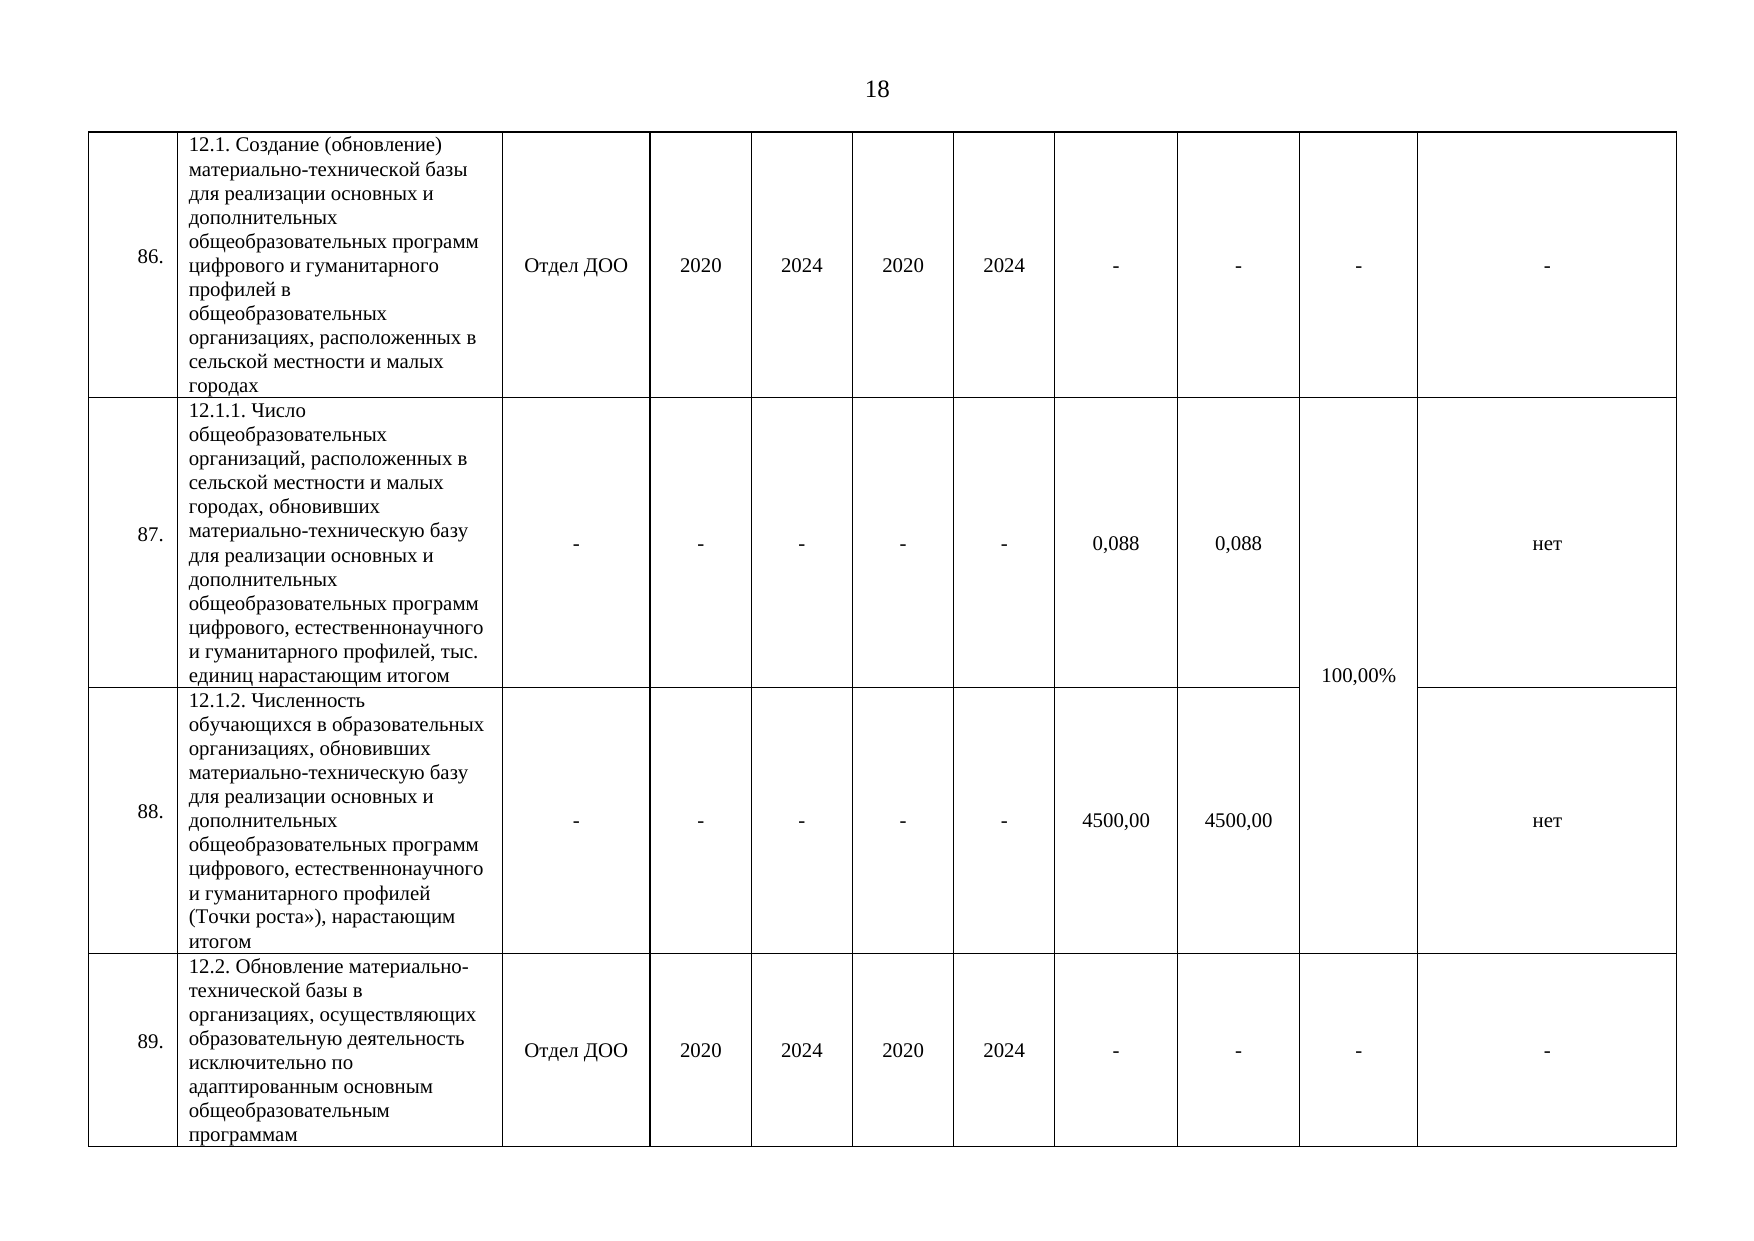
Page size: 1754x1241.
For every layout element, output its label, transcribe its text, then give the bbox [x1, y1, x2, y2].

table_cell 2024 [954, 133, 1054, 397]
table_cell нет [1418, 398, 1676, 687]
table_cell - [1418, 133, 1676, 397]
table_cell 2020 [853, 954, 953, 1146]
table_cell - [954, 688, 1054, 953]
table_cell 2020 [651, 133, 751, 397]
table_cell 100,00% [1300, 398, 1417, 953]
table_cell - [1178, 954, 1299, 1146]
table_cell - [1055, 954, 1177, 1146]
table_cell [89, 688, 177, 953]
table_cell - [503, 688, 649, 953]
table_cell - [752, 398, 852, 687]
table_cell 2024 [752, 133, 852, 397]
table_cell - [853, 688, 953, 953]
table_cell - [1055, 133, 1177, 397]
table_cell 12.1. Создание (обновление) материально-технической базы для реализации основных и дополнительных общеобразовательных программ цифрового и гуманитарного профилей в общеобразовательных организациях, расположенных в сельской местности и малых городах [178, 133, 502, 397]
table_cell 2024 [954, 954, 1054, 1146]
table_cell - [1418, 954, 1676, 1146]
table_cell [89, 133, 177, 397]
table_cell Отдел ДОО [503, 954, 649, 1146]
table_cell 0,088 [1178, 398, 1299, 687]
table_cell - [651, 688, 751, 953]
table_cell - [853, 398, 953, 687]
table_cell 0,088 [1055, 398, 1177, 687]
table_cell - [1178, 133, 1299, 397]
table_cell нет [1418, 688, 1676, 953]
table_cell [89, 954, 177, 1146]
table_cell 2024 [752, 954, 852, 1146]
table_cell 4500,00 [1055, 688, 1177, 953]
table_cell 12.1.2. Численность обучающихся в образовательных организациях, обновивших материально-техническую базу для реализации основных и дополнительных общеобразовательных программ цифрового, естественнонаучного и гуманитарного профилей (Точки роста»), нарастающим итогом [178, 688, 502, 953]
table_cell - [752, 688, 852, 953]
table_cell - [1300, 954, 1417, 1146]
table_cell 12.1.1. Число общеобразовательных организаций, расположенных в сельской местности и малых городах, обновивших материально-техническую базу для реализации основных и дополнительных общеобразовательных программ цифрового, естественнонаучного и гуманитарного профилей, тыс. единиц нарастающим итогом [178, 398, 502, 687]
table_cell Отдел ДОО [503, 133, 649, 397]
table_cell - [1300, 133, 1417, 397]
table_cell [89, 398, 177, 687]
table_cell - [503, 398, 649, 687]
table_cell 12.2. Обновление материально-технической базы в организациях, осуществляющих образовательную деятельность исключительно по адаптированным основным общеобразовательным программам [178, 954, 502, 1146]
table_cell 2020 [853, 133, 953, 397]
table_cell - [651, 398, 751, 687]
table_cell 4500,00 [1178, 688, 1299, 953]
table_cell 2020 [651, 954, 751, 1146]
table_cell - [954, 398, 1054, 687]
